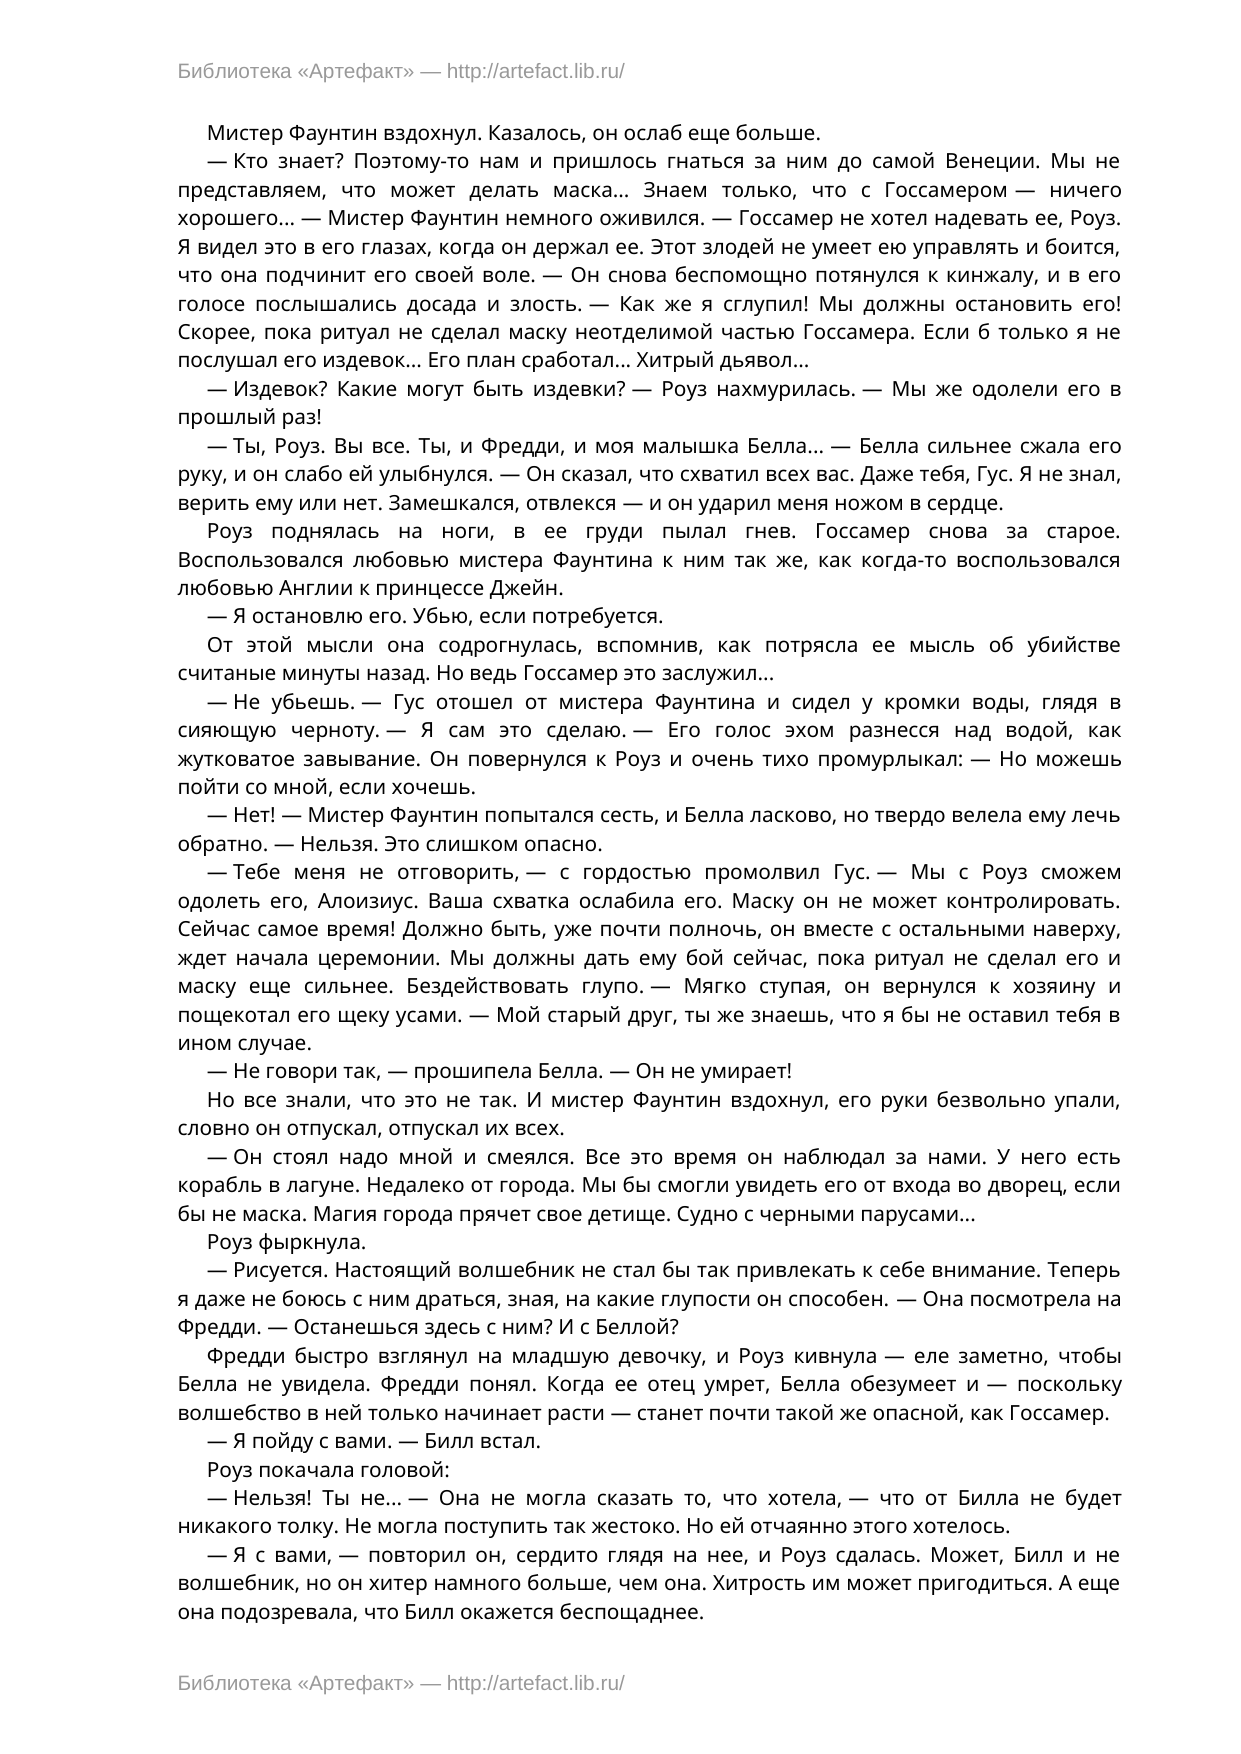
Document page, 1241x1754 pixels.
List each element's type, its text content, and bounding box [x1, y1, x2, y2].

text От этой мысли она содрогнулась, вспомнив, как потрясла ее мысль об убийстве считаные минуты назад. Но ведь Госсамер это заслужил... [177, 630, 1122, 687]
text — Не говори так, — прошипела Белла. — Он не умирает! [177, 1057, 1122, 1085]
text — Он стоял надо мной и смеялся. Все это время он наблюдал за нами. У него есть корабль в лагуне. Недалеко от города. Мы бы смогли увидеть его от входа во дворец, если бы не маска. Магия города прячет свое детище. Судно с черными парусами... [177, 1142, 1122, 1227]
text — Кто знает? Поэтому-то нам и пришлось гнаться за ним до самой Венеции. Мы не представляем, что может делать маска... Знаем только, что с Госсамером — ничего хорошего... — Мистер Фаунтин немного оживился. — Госсамер не хотел надевать ее, Роуз. Я видел это в его глазах, когда он держал ее. Этот злодей не умеет ею управлять и боится, что она подчинит его своей воле. — Он снова беспомощно потянулся к кинжалу, и в его голосе послышались досада и злость. — Как же я сглупил! Мы должны остановить его! Скорее, пока ритуал не сделал маску неотделимой частью Госсамера. Если б только я не послушал его издевок... Его план сработал... Хитрый дьявол... [177, 147, 1122, 374]
text Роуз фыркнула. [177, 1227, 1122, 1256]
text Роуз поднялась на ноги, в ее груди пылал гнев. Госсамер снова за старое. Воспользовался любовью мистера Фаунтина к ним так же, как когда-то воспользовался любовью Англии к принцессе Джейн. [177, 516, 1122, 602]
text — Издевок? Какие могут быть издевки? — Роуз нахмурилась. — Мы же одолели его в прошлый раз! [177, 374, 1122, 431]
text Роуз покачала головой: [177, 1455, 1122, 1483]
text Фредди быстро взглянул на младшую девочку, и Роуз кивнула — еле заметно, чтобы Белла не увидела. Фредди понял. Когда ее отец умрет, Белла обезумеет и — поскольку волшебство в ней только начинает расти — станет почти такой же опасной, как Госсамер. [177, 1341, 1122, 1426]
text — Ты, Роуз. Вы все. Ты, и Фредди, и моя малышка Белла... — Белла сильнее сжала его руку, и он слабо ей улыбнулся. — Он сказал, что схватил всех вас. Даже тебя, Гус. Я не знал, верить ему или нет. Замешкался, отвлекся — и он ударил меня ножом в сердце. [177, 431, 1122, 516]
text — Рисуется. Настоящий волшебник не стал бы так привлекать к себе внимание. Теперь я даже не боюсь с ним драться, зная, на какие глупости он способен. — Она посмотрела на Фредди. — Останешься здесь с ним? И с Беллой? [177, 1256, 1122, 1341]
text Мистер Фаунтин вздохнул. Казалось, он ослаб еще больше. [177, 118, 1122, 147]
text — Нет! — Мистер Фаунтин попытался сесть, и Белла ласково, но твердо велела ему лечь обратно. — Нельзя. Это слишком опасно. [177, 801, 1122, 857]
text Но все знали, что это не так. И мистер Фаунтин вздохнул, его руки безвольно упали, словно он отпускал, отпускал их всех. [177, 1085, 1122, 1142]
text — Я остановлю его. Убью, если потребуется. [177, 602, 1122, 630]
text — Не убьешь. — Гус отошел от мистера Фаунтина и сидел у кромки воды, глядя в сияющую черноту. — Я сам это сделаю. — Его голос эхом разнесся над водой, как жутковатое завывание. Он повернулся к Роуз и очень тихо промурлыкал: — Но можешь пойти со мной, если хочешь. [177, 687, 1122, 801]
text — Нельзя! Ты не... — Она не могла сказать то, что хотела, — что от Билла не будет никакого толку. Не могла поступить так жестоко. Но ей отчаянно этого хотелось. [177, 1483, 1122, 1540]
text — Я с вами, — повторил он, сердито глядя на нее, и Роуз сдалась. Может, Билл и не волшебник, но он хитер намного больше, чем она. Хитрость им может пригодиться. А еще она подозревала, что Билл окажется беспощаднее. [177, 1540, 1122, 1625]
text — Я пойду с вами. — Билл встал. [177, 1426, 1122, 1455]
text — Тебе меня не отговорить, — с гордостью промолвил Гус. — Мы с Роуз сможем одолеть его, Алоизиус. Ваша схватка ослабила его. Маску он не может контролировать. Сейчас самое время! Должно быть, уже почти полночь, он вместе с остальными наверху, ждет начала церемонии. Мы должны дать ему бой сейчас, пока ритуал не сделал его и маску еще сильнее. Бездействовать глупо. — Мягко ступая, он вернулся к хозяину и пощекотал его щеку усами. — Мой старый друг, ты же знаешь, что я бы не оставил тебя в ином случае. [177, 857, 1122, 1057]
